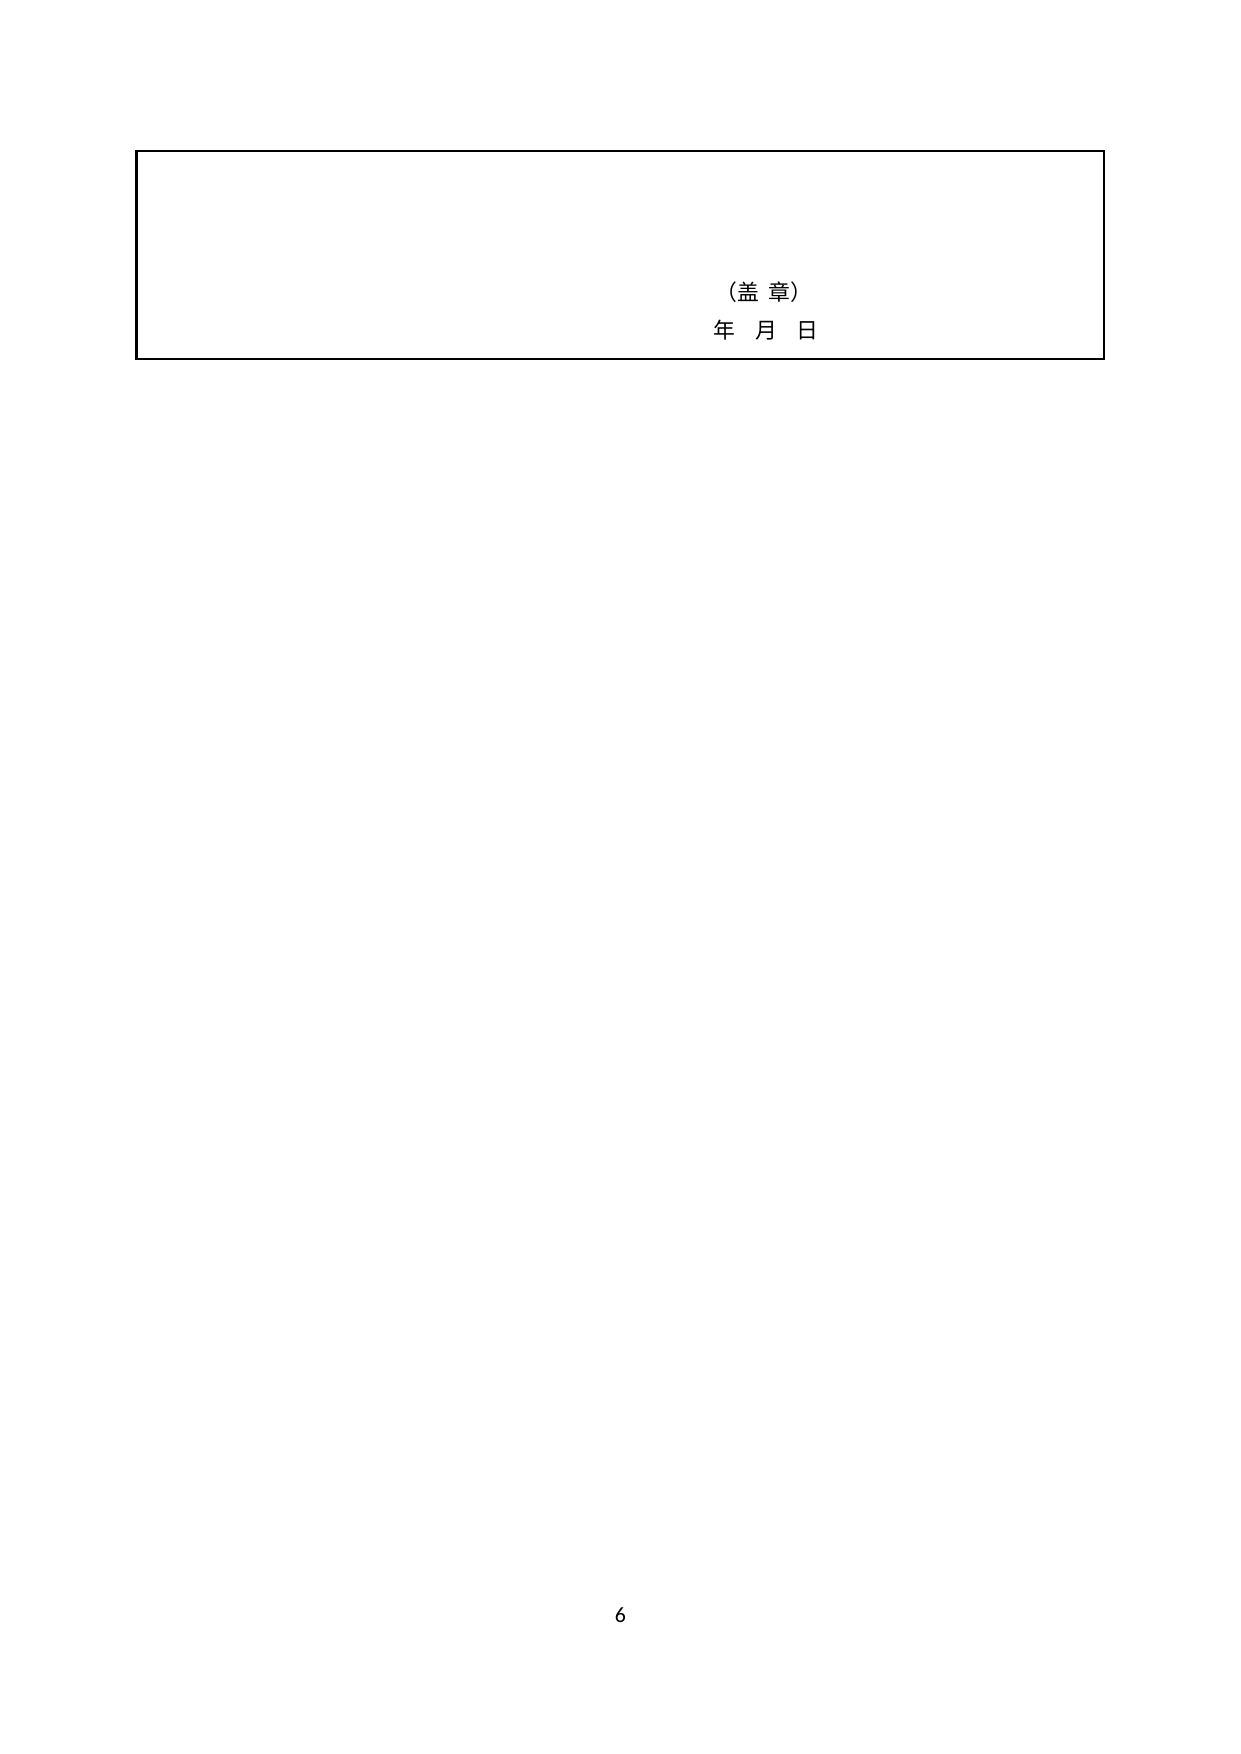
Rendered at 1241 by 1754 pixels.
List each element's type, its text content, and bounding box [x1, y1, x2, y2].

table_header （盖 章） 年 月 日 [138, 152, 1103, 358]
